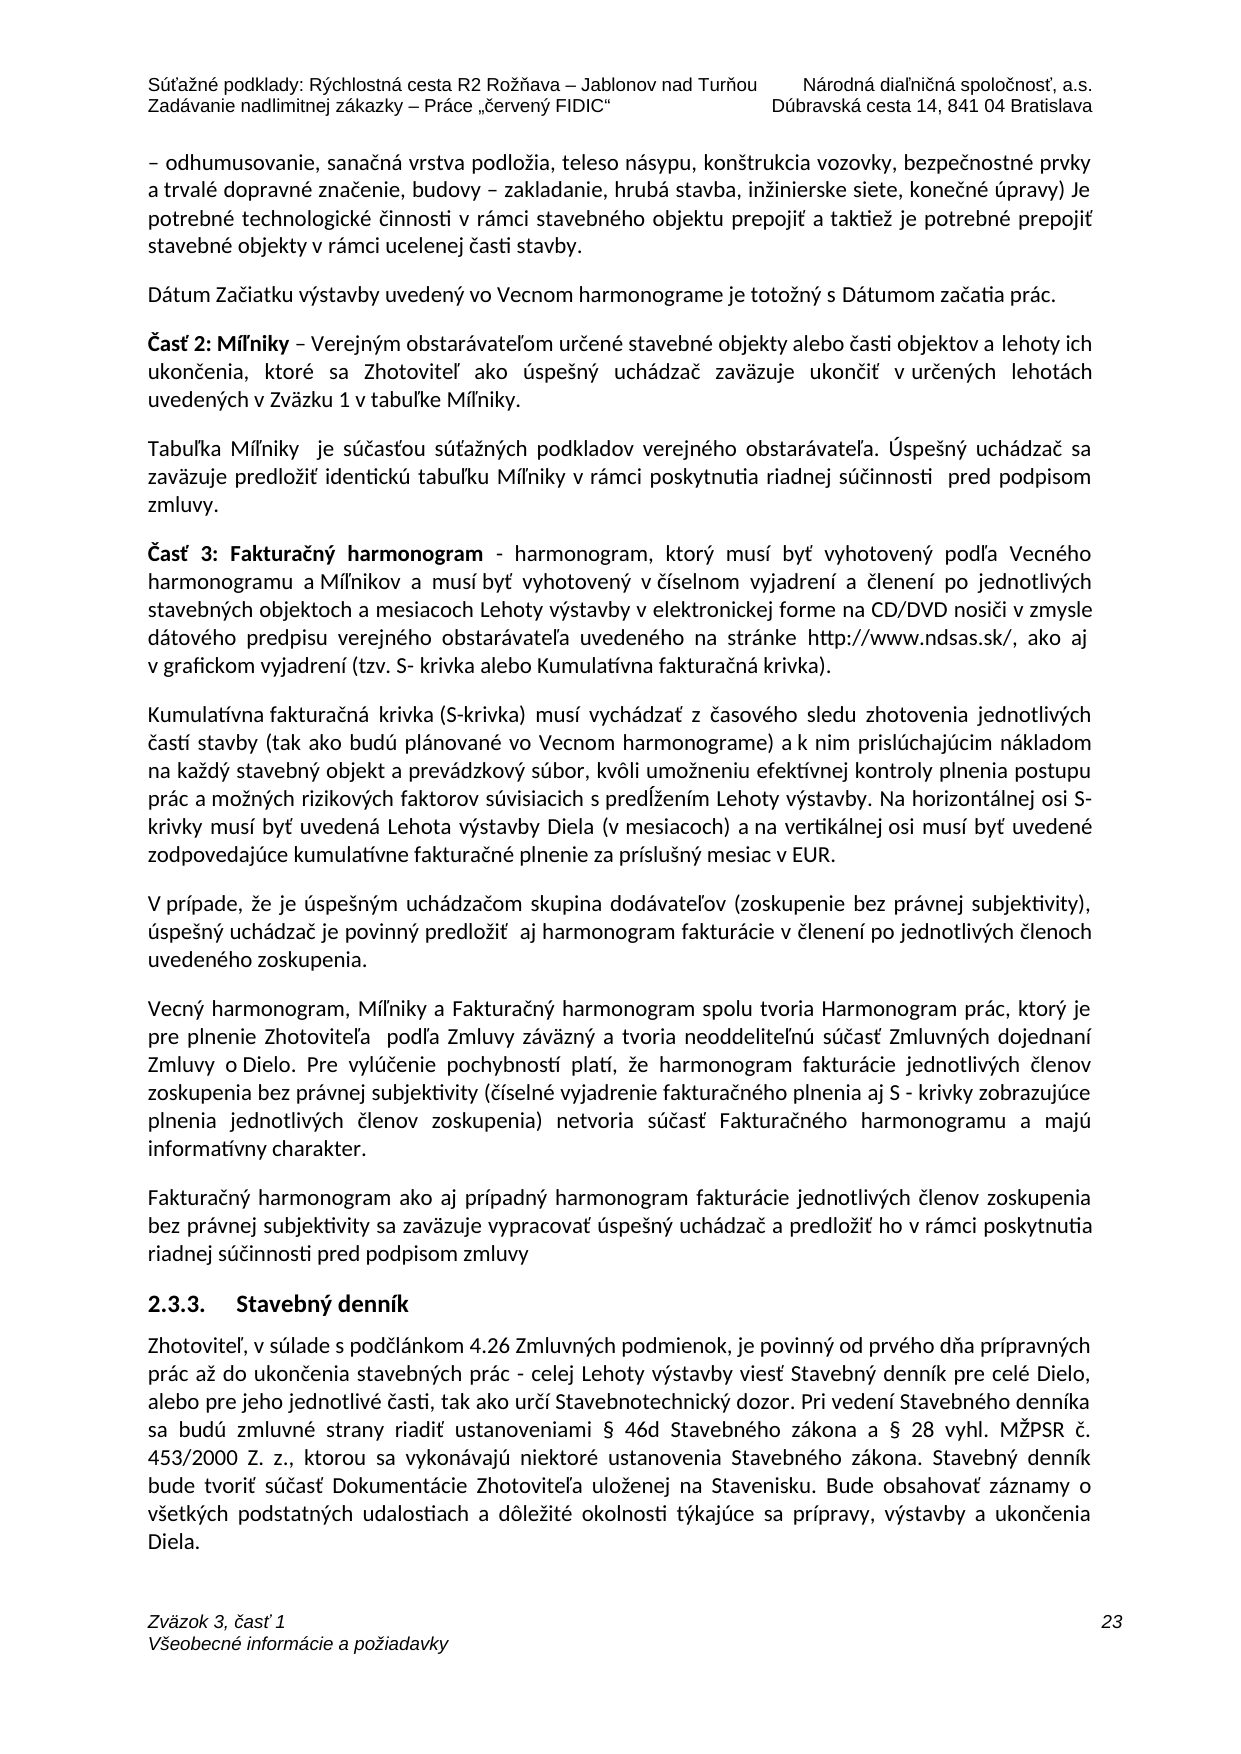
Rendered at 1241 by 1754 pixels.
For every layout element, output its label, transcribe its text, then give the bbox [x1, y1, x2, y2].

text Časť 3: Fakturačný harmonogram - harmonogram, ktorý musí byť vyhotovený podľa Vecného harmonogramu a Míľnikov a musí byť vyhotovený v číselnom vyjadrení a členení po jednotlivých stavebných objektoch a mesiacoch Lehoty výstavby v elektronickej forme na CD/DVD nosiči v zmysle dátového predpisu verejného obstarávateľa uvedeného na stránke http://www.ndsas.sk/, ako aj v grafickom vyjadrení (tzv. S- krivka alebo Kumulatívna fakturačná krivka). [148, 539, 1093, 679]
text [148, 148, 1093, 260]
text Časť 2: Míľniky – Verejným obstarávateľom určené stavebné objekty alebo časti objektov a lehoty ich ukončenia, ktoré sa Zhotoviteľ ako úspešný uchádzač zaväzuje ukončiť v určených lehotách uvedených v Zväzku 1 v tabuľke Míľniky. [148, 329, 1093, 413]
text Kumulatívna fakturačná krivka (S-krivka) musí vychádzať z časového sledu zhotovenia jednotlivých častí stavby (tak ako budú plánované vo Vecnom harmonograme) a k nim prislúchajúcim nákladom na každý stavebný objekt a prevádzkový súbor, kvôli umožneniu efektívnej kontroly plnenia postupu prác a možných rizikových faktorov súvisiacich s predĺžením Lehoty výstavby. Na horizontálnej osi S-krivky musí byť uvedená Lehota výstavby Diela (v mesiacoch) a na vertikálnej osi musí byť uvedené zodpovedajúce kumulatívne fakturačné plnenie za príslušný mesiac v EUR. [148, 700, 1093, 868]
text Tabuľka Míľniky je súčasťou súťažných podkladov verejného obstarávateľa. Úspešný uchádzač sa zaväzuje predložiť identickú tabuľku Míľniky v rámci poskytnutia riadnej súčinnosti pred podpisom zmluvy. [148, 434, 1093, 518]
text V prípade, že je úspešným uchádzačom skupina dodávateľov (zoskupenie bez právnej subjektivity), úspešný uchádzač je povinný predložiť aj harmonogram fakturácie v členení po jednotlivých členoch uvedeného zoskupenia. [148, 889, 1093, 973]
text Fakturačný harmonogram ako aj prípadný harmonogram fakturácie jednotlivých členov zoskupenia bez právnej subjektivity sa zaväzuje vypracovať úspešný uchádzač a predložiť ho v rámci poskytnutia riadnej súčinnosti pred podpisom zmluvy [148, 1183, 1093, 1267]
subtitle Stavebný denník [148, 1288, 1093, 1318]
text Zhotoviteľ, v súlade s podčlánkom 4.26 Zmluvných podmienok, je povinný od prvého dňa prípravných prác až do ukončenia stavebných prác - celej Lehoty výstavby viesť Stavebný denník pre celé Dielo, alebo pre jeho jednotlivé časti, tak ako určí Stavebnotechnický dozor. Pri vedení Stavebného denníka sa budú zmluvné strany riadiť ustanoveniami § 46d Stavebného zákona a § 28 vyhl. MŽPSR č. 453/2000 Z. z., ktorou sa vykonávajú niektoré ustanovenia Stavebného zákona. Stavebný denník bude tvoriť súčasť Dokumentácie Zhotoviteľa uloženej na Stavenisku. Bude obsahovať záznamy o všetkých podstatných udalostiach a dôležité okolnosti týkajúce sa prípravy, výstavby a ukončenia Diela. [148, 1331, 1093, 1555]
text Dátum Začiatku výstavby uvedený vo Vecnom harmonograme je totožný s Dátumom začatia prác. [148, 281, 1093, 308]
text Vecný harmonogram, Míľniky a Fakturačný harmonogram spolu tvoria Harmonogram prác, ktorý je pre plnenie Zhotoviteľa podľa Zmluvy záväzný a tvoria neoddeliteľnú súčasť Zmluvných dojednaní Zmluvy o Dielo. Pre vylúčenie pochybností platí, že harmonogram fakturácie jednotlivých členov zoskupenia bez právnej subjektivity (číselné vyjadrenie fakturačného plnenia aj S - krivky zobrazujúce plnenia jednotlivých členov zoskupenia) netvoria súčasť Fakturačného harmonogramu a majú informatívny charakter. [148, 994, 1093, 1162]
